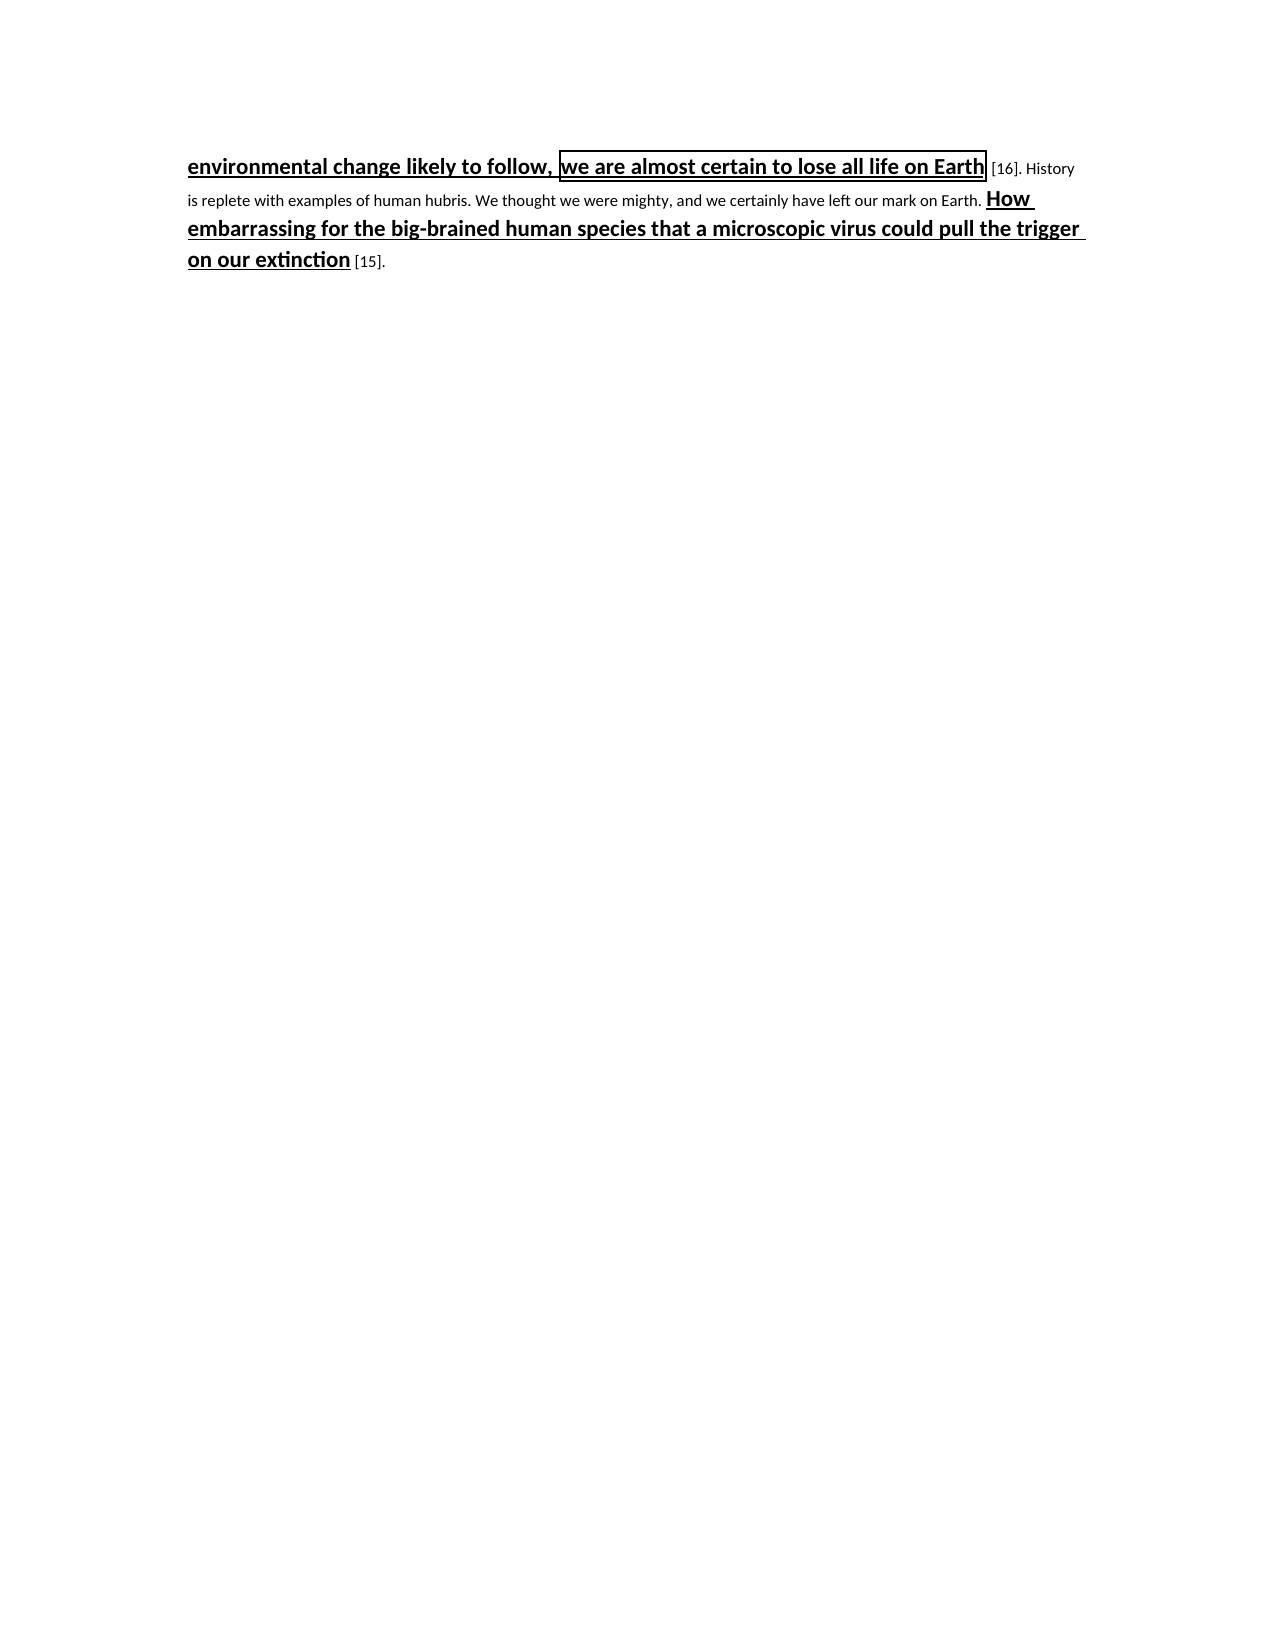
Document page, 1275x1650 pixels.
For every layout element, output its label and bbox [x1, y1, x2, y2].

text [187, 150, 1087, 273]
